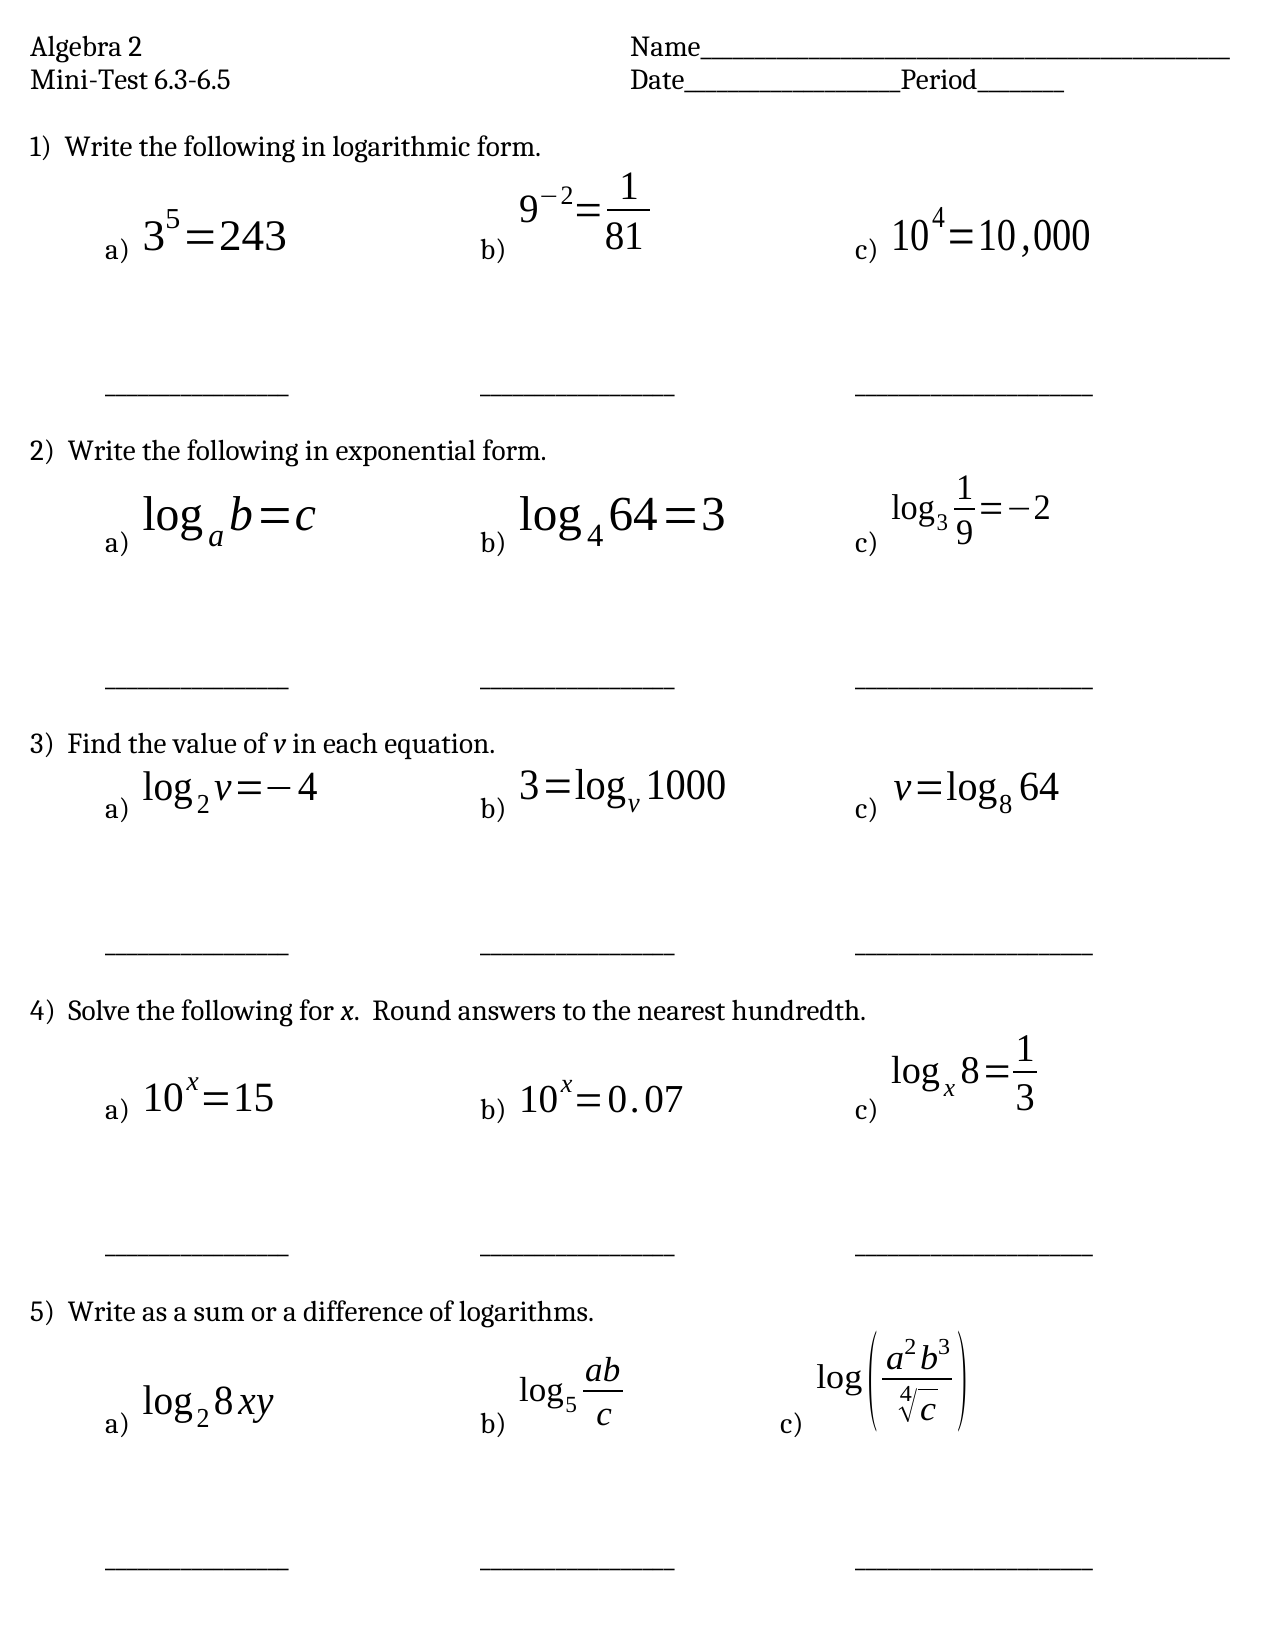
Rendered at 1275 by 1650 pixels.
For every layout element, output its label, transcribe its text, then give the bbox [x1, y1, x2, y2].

text 2) Write the following in exponential form. [30, 434, 1245, 468]
text 1) Write the following in logarithmic form. [30, 131, 1245, 164]
text a) b) c) [30, 761, 1245, 826]
text a) b) c) [30, 1328, 1245, 1441]
text a) b) c) [30, 468, 1245, 560]
text _________________ __________________ ______________________ [30, 661, 1245, 694]
text _________________ __________________ ______________________ [30, 367, 1245, 401]
text Algebra 2 Name_________________________________________________ [30, 30, 1245, 63]
text 4) Solve the following for x. Round answers to the nearest hundredth. [30, 994, 1245, 1027]
text Mini-Test 6.3-6.5 Date____________________Period________ [30, 63, 1245, 97]
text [30, 1541, 1245, 1575]
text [30, 1228, 1245, 1261]
text a) b) c) [30, 164, 1245, 266]
text a) b) c) [30, 1027, 1245, 1127]
text _________________ __________________ ______________________ [30, 927, 1245, 960]
text 5) Write as a sum or a difference of logarithms. [30, 1295, 1245, 1328]
text 3) Find the value of v in each equation. [30, 728, 1245, 761]
